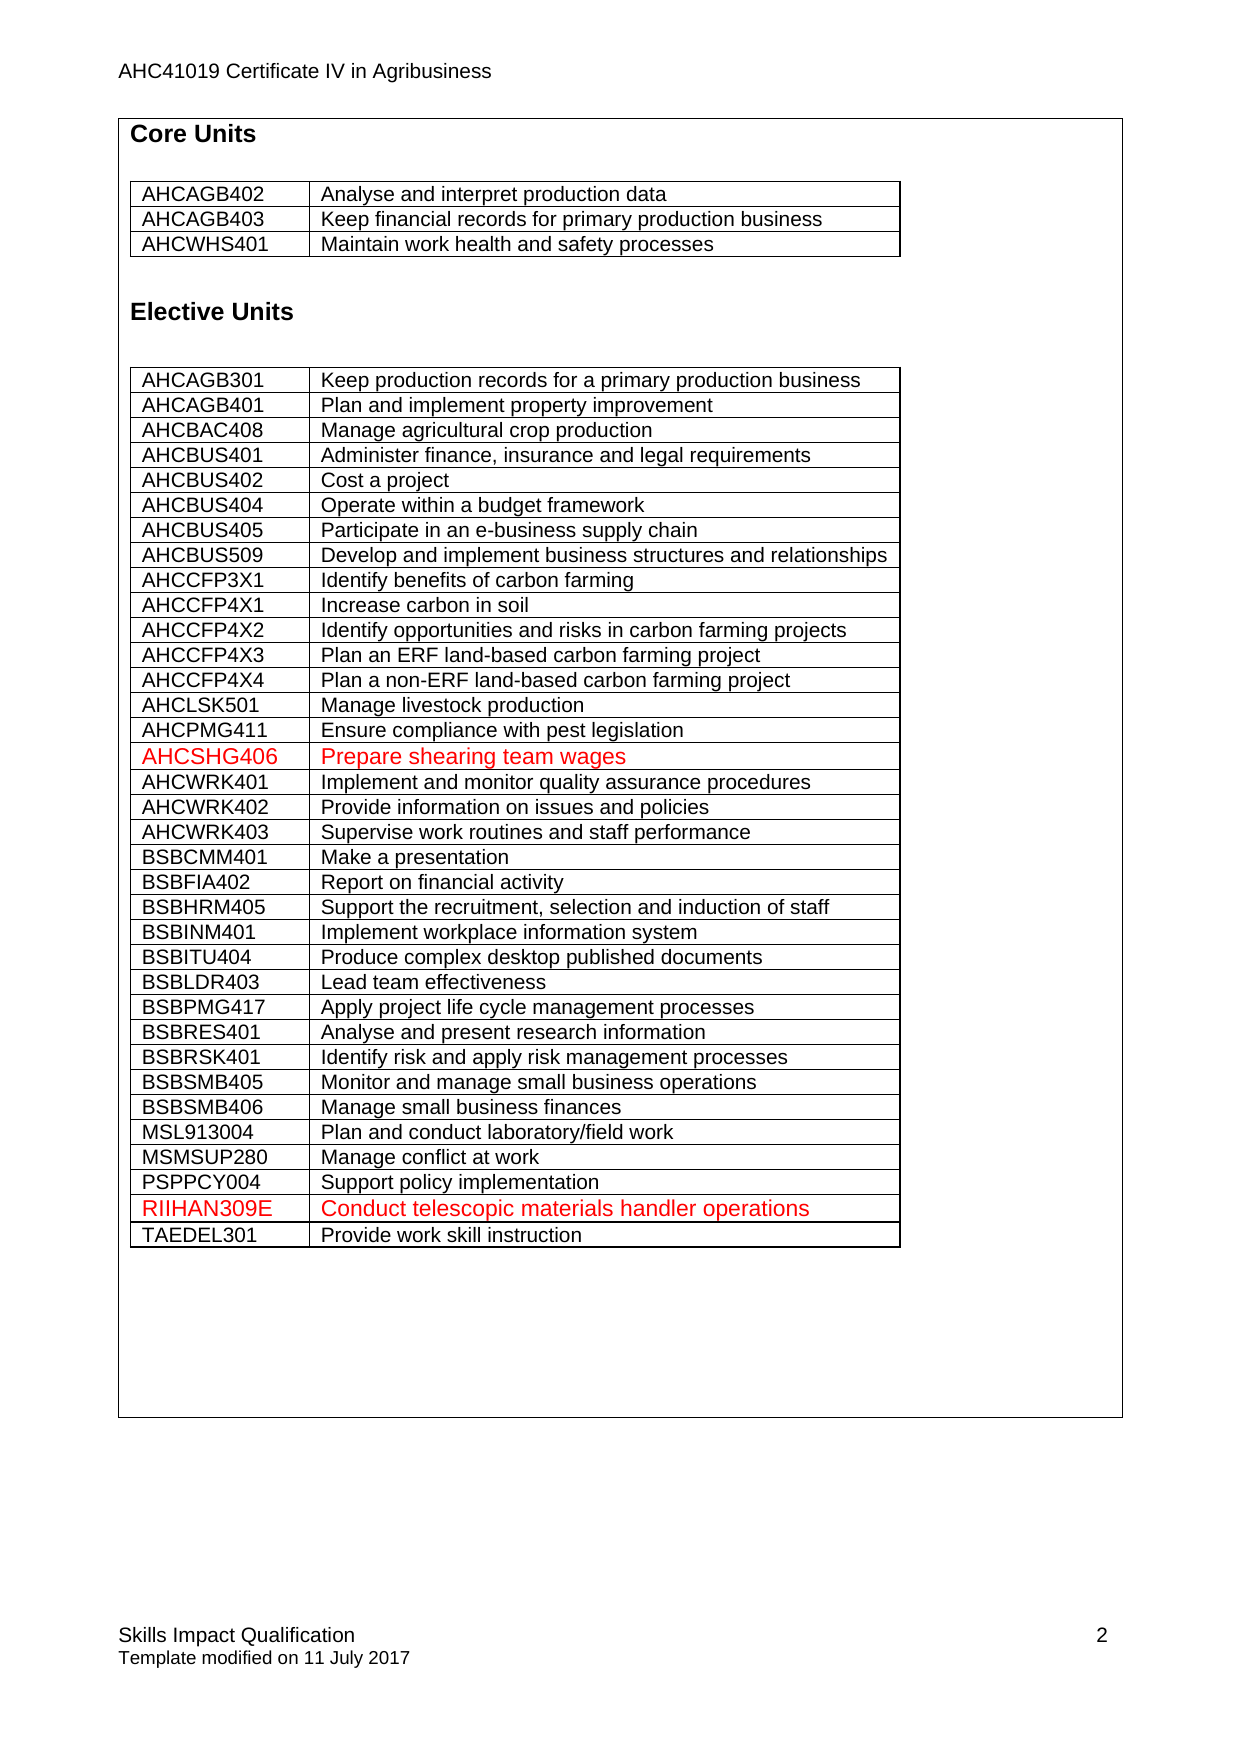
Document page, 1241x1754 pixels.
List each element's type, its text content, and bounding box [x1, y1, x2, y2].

table_cell Core Units Elective Units [119, 119, 1122, 1417]
